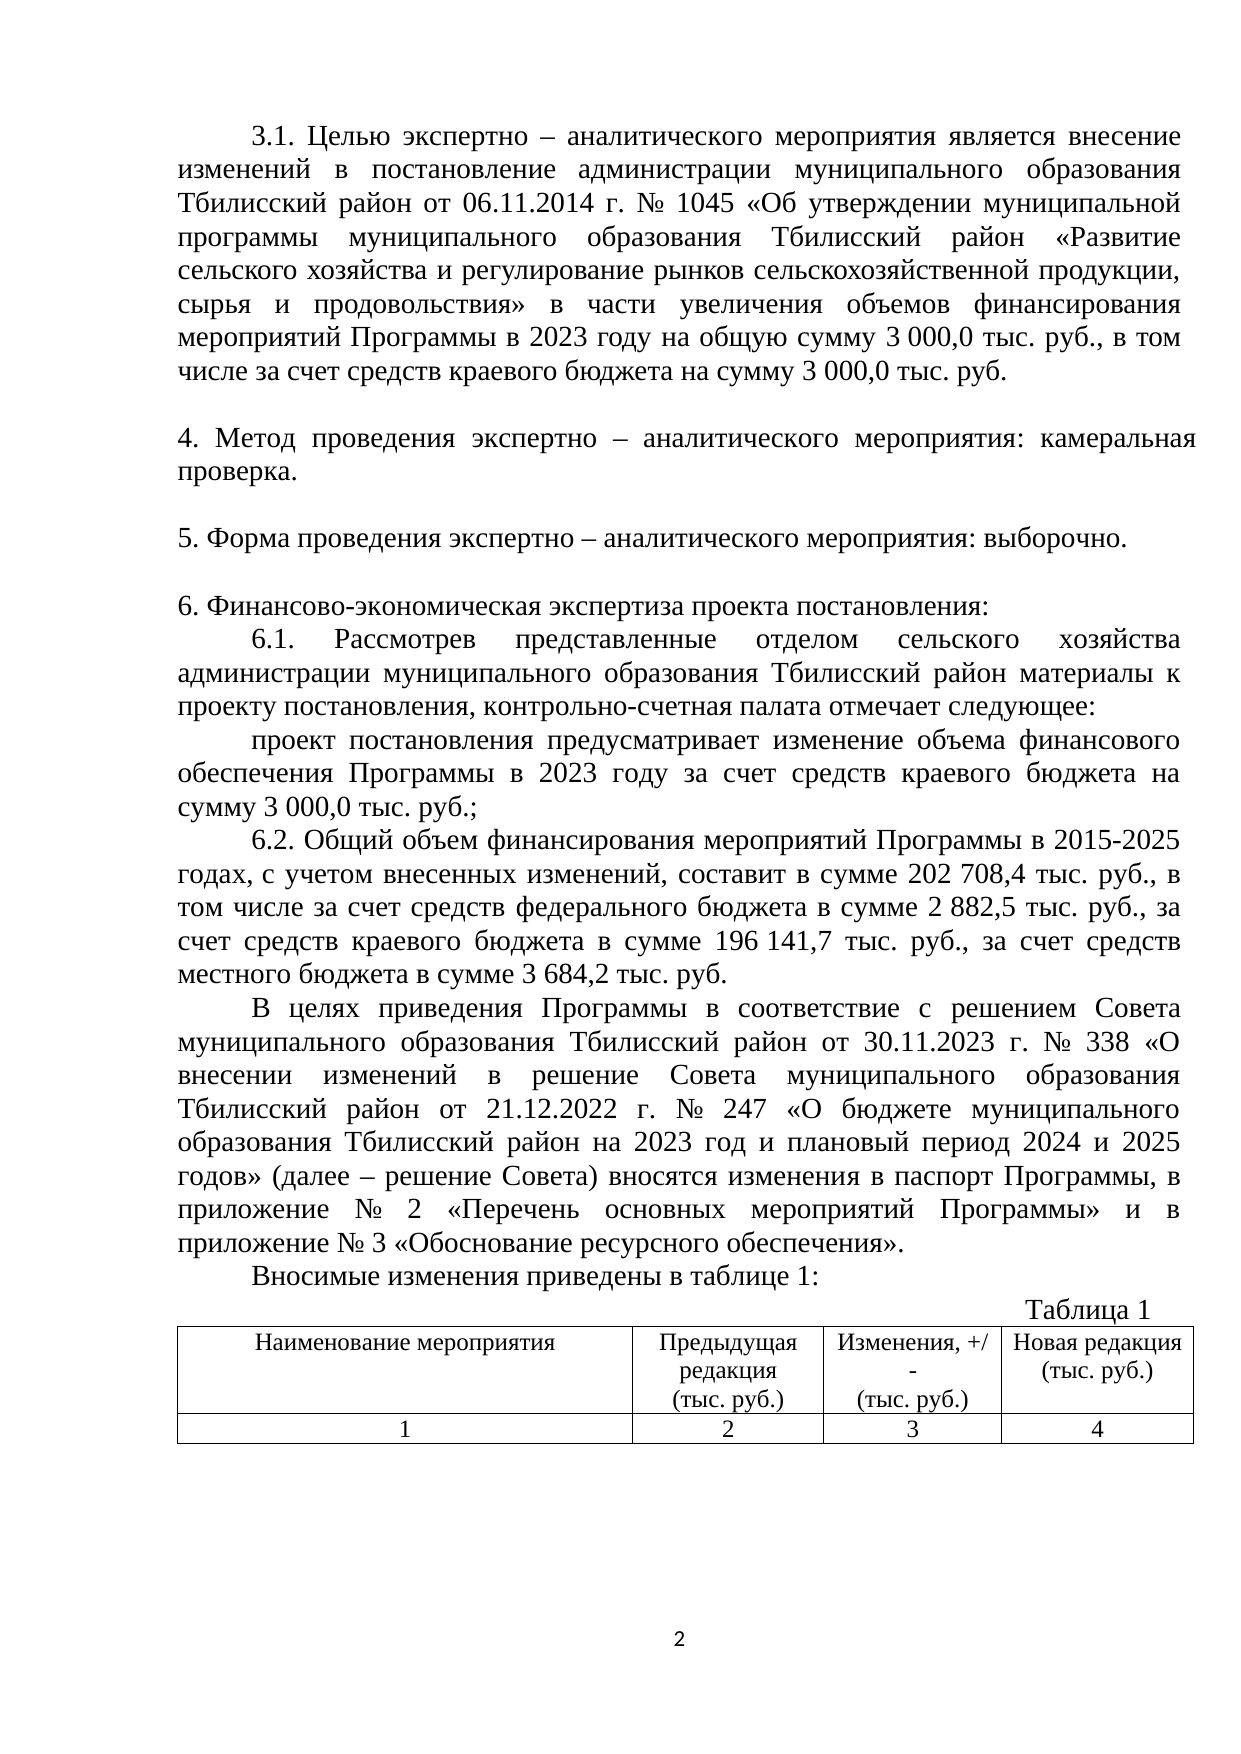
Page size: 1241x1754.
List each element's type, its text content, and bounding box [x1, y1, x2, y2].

text 6.1. Рассмотрев представленные отделом сельского хозяйства администрации муниципального образования Тбилисский район материалы к проекту постановления, контрольно-счетная палата отмечает следующее: [177, 621, 1181, 722]
table_header Предыдущая редакция (тыс. руб.) [633, 1327, 823, 1413]
text 6. Финансово-экономическая экспертиза проекта постановления: [177, 588, 1196, 621]
table_header Наименование мероприятия [178, 1327, 632, 1413]
table_header Изменения, +/ - (тыс. руб.) [824, 1327, 1001, 1413]
table_cell 1 [178, 1414, 632, 1443]
text 6.2. Общий объем финансирования мероприятий Программы в 2015-2025 годах, с учетом внесенных изменений, составит в сумме 202 708,4 тыс. руб., в том числе за счет средств федерального бюджета в сумме 2 882,5 тыс. руб., за счет средств краевого бюджета в сумме 196 141,7 тыс. руб., за счет средств местного бюджета в сумме 3 684,2 тыс. руб. [177, 822, 1181, 990]
table_cell 3 [824, 1414, 1001, 1443]
table_cell 4 [1002, 1414, 1193, 1443]
text проект постановления предусматривает изменение объема финансового обеспечения Программы в 2023 году за счет средств краевого бюджета на сумму 3 000,0 тыс. руб.; [177, 722, 1181, 822]
text 4. Метод проведения экспертно – аналитического мероприятия: камеральная проверка. [177, 420, 1196, 487]
table_cell 2 [633, 1414, 823, 1443]
text 3.1. Целью экспертно – аналитического мероприятия является внесение изменений в постановление администрации муниципального образования Тбилисский район от 06.11.2014 г. № 1045 «Об утверждении муниципальной программы муниципального образования Тбилисский район «Развитие сельского хозяйства и регулирование рынков сельскохозяйственной продукции, сырья и продовольствия» в части увеличения объемов финансирования мероприятий Программы в 2023 году на общую сумму 3 000,0 тыс. руб., в том числе за счет средств краевого бюджета на сумму 3 000,0 тыс. руб. [177, 118, 1181, 386]
text Таблица 1 [177, 1292, 1181, 1326]
text Вносимые изменения приведены в таблице 1: [177, 1258, 1181, 1292]
text 5. Форма проведения экспертно – аналитического мероприятия: выборочно. [177, 521, 1196, 554]
text В целях приведения Программы в соответствие с решением Совета муниципального образования Тбилисский район от 30.11.2023 г. № 338 «О внесении изменений в решение Совета муниципального образования Тбилисский район от 21.12.2022 г. № 247 «О бюджете муниципального образования Тбилисский район на 2023 год и плановый период 2024 и 2025 годов» (далее – решение Совета) вносятся изменения в паспорт Программы, в приложение № 2 «Перечень основных мероприятий Программы» и в приложение № 3 «Обоснование ресурсного обеспечения». [177, 990, 1181, 1258]
table_header Новая редакция (тыс. руб.) [1002, 1327, 1193, 1413]
